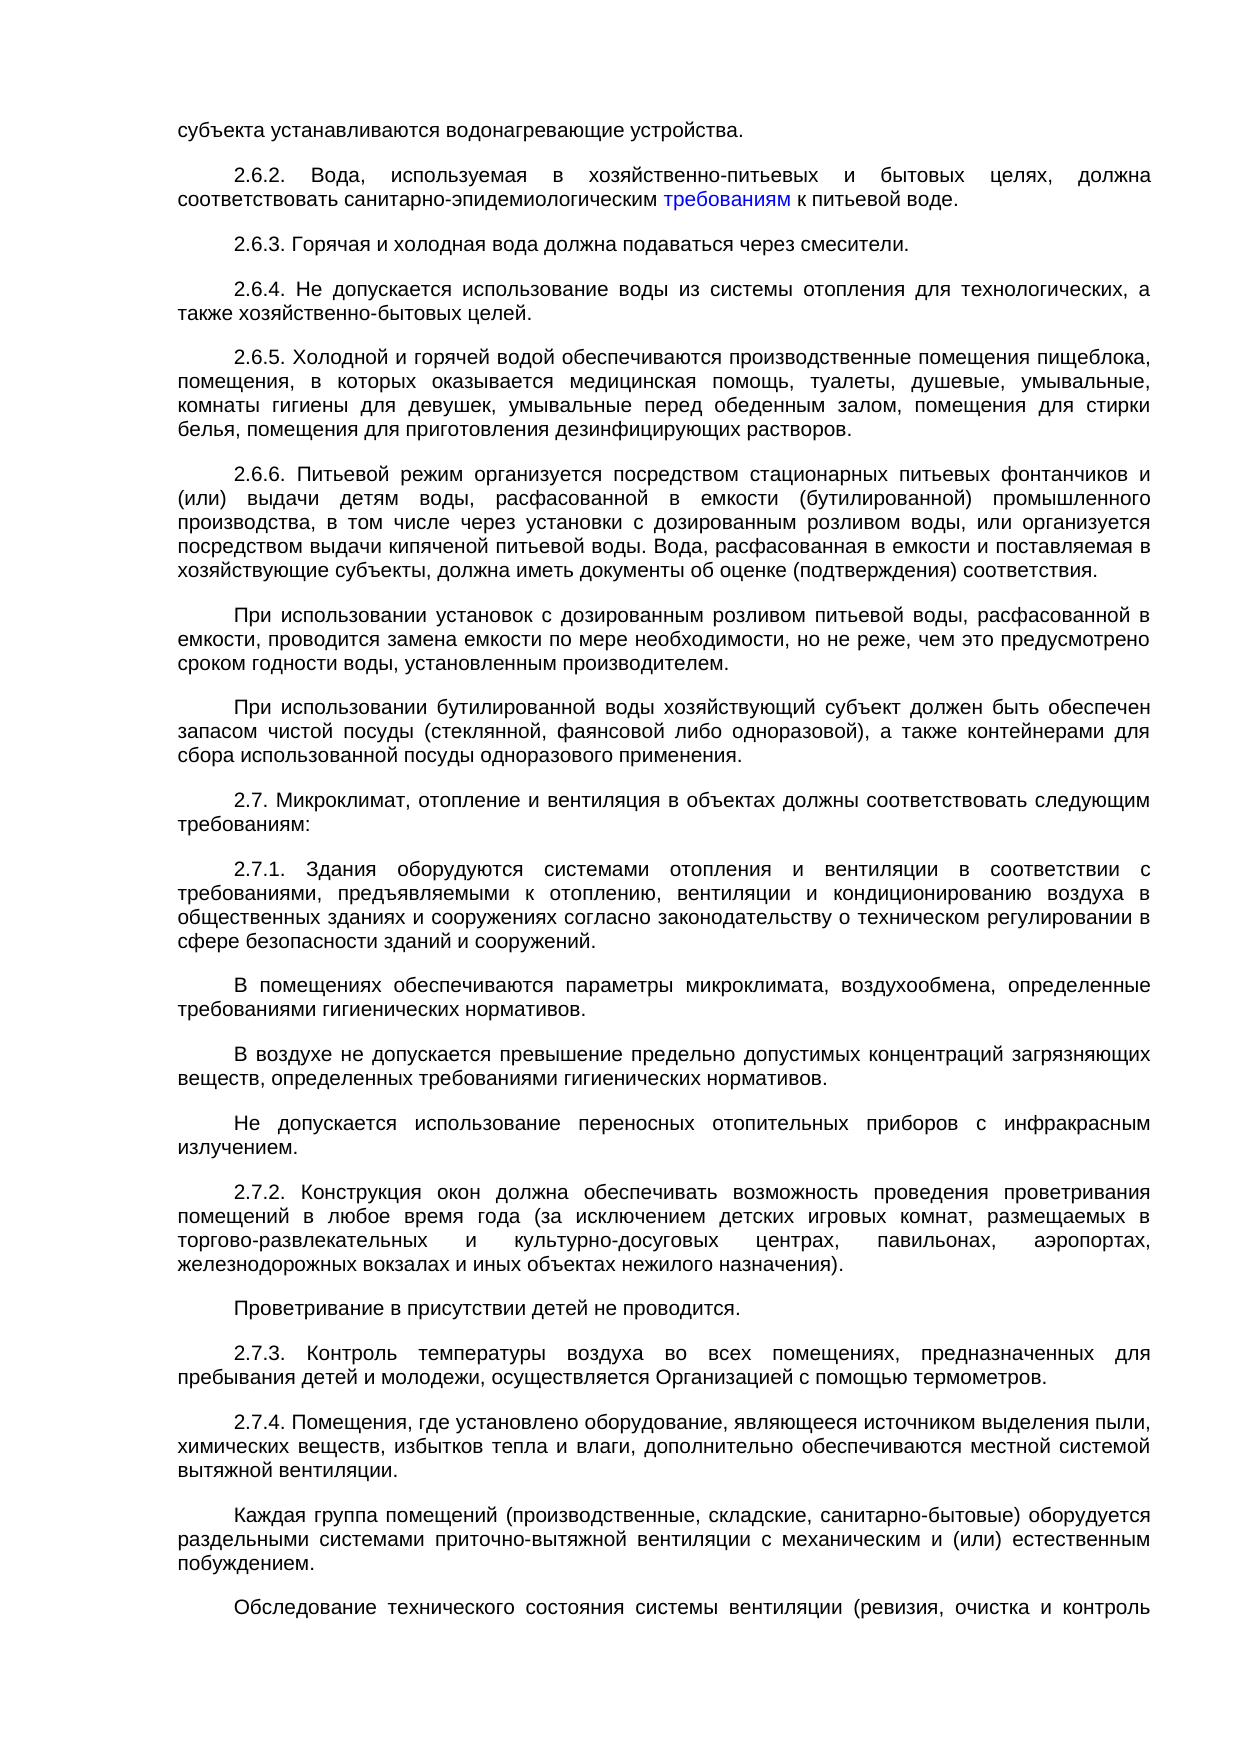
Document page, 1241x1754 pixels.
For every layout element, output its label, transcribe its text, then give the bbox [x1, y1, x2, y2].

text 2.6.4. Не допускается использование воды из системы отопления для технологических, а также хозяйственно-бытовых целей. [177, 276, 1152, 324]
text 2.6.6. Питьевой режим организуется посредством стационарных питьевых фонтанчиков и (или) выдачи детям воды, расфасованной в емкости (бутилированной) промышленного производства, в том числе через установки с дозированным розливом воды, или организуется посредством выдачи кипяченой питьевой воды. Вода, расфасованная в емкости и поставляемая в хозяйствующие субъекты, должна иметь документы об оценке (подтверждения) соответствия. [177, 462, 1152, 582]
text 2.6.2. Вода, используемая в хозяйственно-питьевых и бытовых целях, должна соответствовать санитарно-эпидемиологическим требованиям к питьевой воде. [177, 163, 1152, 211]
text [177, 1595, 1152, 1619]
text В помещениях обеспечиваются параметры микроклимата, воздухообмена, определенные требованиями гигиенических нормативов. [177, 973, 1152, 1021]
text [177, 118, 1152, 142]
text Каждая группа помещений (производственные, складские, санитарно-бытовые) оборудуется раздельными системами приточно-вытяжной вентиляции с механическим и (или) естественным побуждением. [177, 1502, 1152, 1574]
text 2.7.1. Здания оборудуются системами отопления и вентиляции в соответствии с требованиями, предъявляемыми к отоплению, вентиляции и кондиционированию воздуха в общественных зданиях и сооружениях согласно законодательству о техническом регулировании в сфере безопасности зданий и сооружений. [177, 857, 1152, 952]
text 2.7. Микроклимат, отопление и вентиляция в объектах должны соответствовать следующим требованиям: [177, 788, 1152, 836]
text Не допускается использование переносных отопительных приборов с инфракрасным излучением. [177, 1111, 1152, 1159]
text При использовании бутилированной воды хозяйствующий субъект должен быть обеспечен запасом чистой посуды (стеклянной, фаянсовой либо одноразовой), а также контейнерами для сбора использованной посуды одноразового применения. [177, 695, 1152, 767]
text 2.6.5. Холодной и горячей водой обеспечиваются производственные помещения пищеблока, помещения, в которых оказывается медицинская помощь, туалеты, душевые, умывальные, комнаты гигиены для девушек, умывальные перед обеденным залом, помещения для стирки белья, помещения для приготовления дезинфицирующих растворов. [177, 345, 1152, 441]
text 2.6.3. Горячая и холодная вода должна подаваться через смесители. [177, 232, 1152, 256]
text При использовании установок с дозированным розливом питьевой воды, расфасованной в емкости, проводится замена емкости по мере необходимости, но не реже, чем это предусмотрено сроком годности воды, установленным производителем. [177, 602, 1152, 674]
text Проветривание в присутствии детей не проводится. [177, 1296, 1152, 1320]
text 2.7.2. Конструкция окон должна обеспечивать возможность проведения проветривания помещений в любое время года (за исключением детских игровых комнат, размещаемых в торгово-развлекательных и культурно-досуговых центрах, павильонах, аэропортах, железнодорожных вокзалах и иных объектах нежилого назначения). [177, 1179, 1152, 1275]
text В воздухе не допускается превышение предельно допустимых концентраций загрязняющих веществ, определенных требованиями гигиенических нормативов. [177, 1042, 1152, 1090]
text 2.7.4. Помещения, где установлено оборудование, являющееся источником выделения пыли, химических веществ, избытков тепла и влаги, дополнительно обеспечиваются местной системой вытяжной вентиляции. [177, 1410, 1152, 1482]
text 2.7.3. Контроль температуры воздуха во всех помещениях, предназначенных для пребывания детей и молодежи, осуществляется Организацией с помощью термометров. [177, 1341, 1152, 1389]
